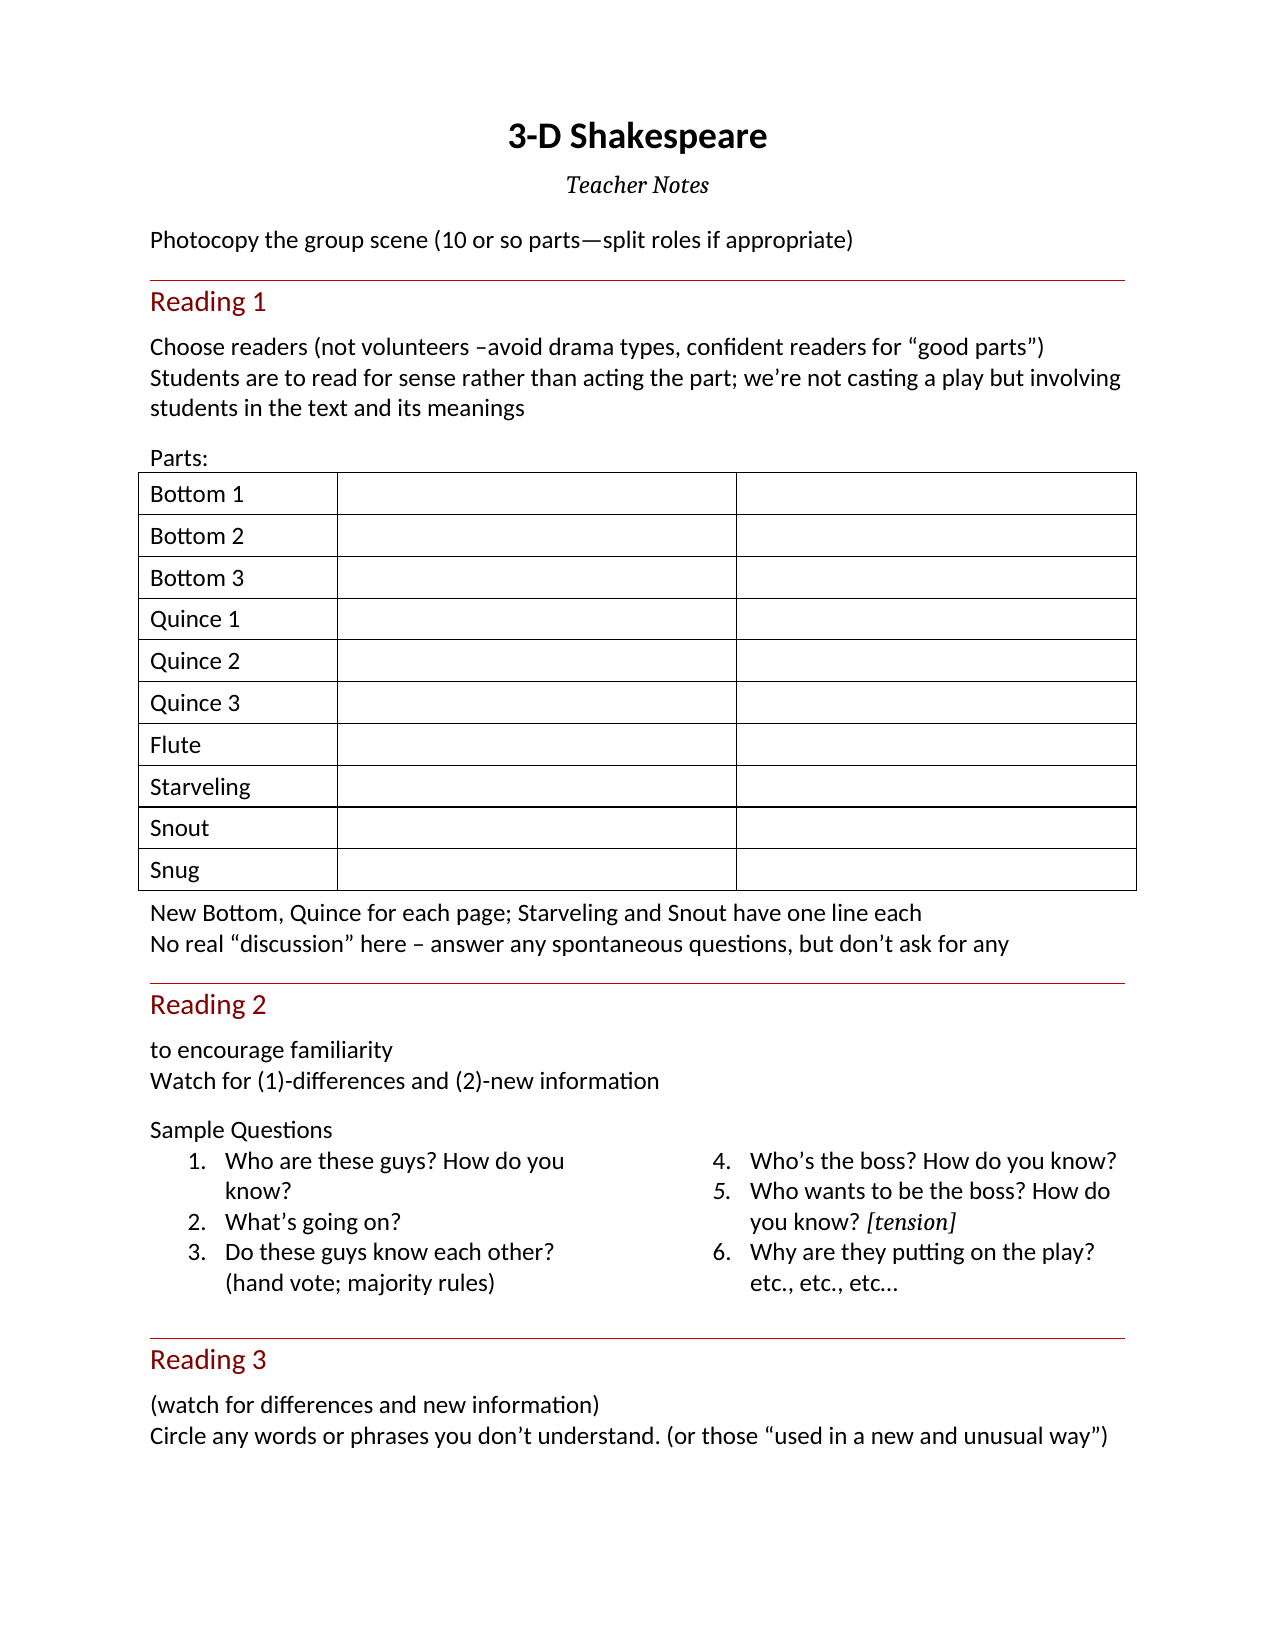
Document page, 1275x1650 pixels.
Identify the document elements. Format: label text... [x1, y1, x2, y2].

text Students are to read for sense rather than acting the part; we’re not casting a play but involving students in the text and its meanings [150, 362, 1125, 423]
table_cell [338, 766, 736, 806]
table_cell [737, 766, 1136, 806]
table_cell [338, 808, 736, 848]
text Choose readers (not volunteers –avoid drama types, confident readers for “good parts”) [150, 331, 1125, 362]
table_cell [737, 849, 1136, 890]
table_cell Quince 3 [139, 682, 337, 723]
table_cell Snug [139, 849, 337, 890]
subtitle Reading 1 [150, 281, 1125, 319]
text No real “discussion” here – answer any spontaneous questions, but don’t ask for any [150, 928, 1125, 958]
table_cell [338, 599, 736, 639]
table_cell [737, 682, 1136, 723]
table_header [737, 473, 1136, 514]
table_cell Bottom 2 [139, 515, 337, 556]
text etc., etc., etc… [750, 1267, 1125, 1297]
table_cell [737, 808, 1136, 848]
text New Bottom, Quince for each page; Starveling and Snout have one line each [150, 897, 1125, 928]
text to encourage familiarity [150, 1034, 1125, 1065]
text Watch for (1)-differences and (2)-new information [150, 1065, 1125, 1096]
table_cell [338, 724, 736, 764]
table_cell [737, 724, 1136, 764]
table_cell [737, 515, 1136, 556]
table_cell [737, 640, 1136, 681]
table_cell [338, 849, 736, 890]
table_cell [338, 557, 736, 597]
table_header Bottom 1 [139, 473, 337, 514]
list Do these guys know each other? (hand vote; majority rules) [187, 1236, 600, 1297]
text Parts: [150, 442, 1125, 472]
table_cell [737, 557, 1136, 597]
table_cell Starveling [139, 766, 337, 806]
table_cell Snout [139, 808, 337, 848]
list Why are they putting on the play? [712, 1236, 1125, 1267]
table_cell Quince 1 [139, 599, 337, 639]
subtitle Reading 3 [150, 1339, 1125, 1377]
table_header [338, 473, 736, 514]
text Sample Questions [150, 1114, 1125, 1145]
table_cell Flute [139, 724, 337, 764]
text 3-D Shakespeare [150, 112, 1125, 158]
table_cell [338, 515, 736, 556]
text (watch for differences and new information) [150, 1389, 1125, 1420]
subtitle Reading 2 [150, 984, 1125, 1022]
table_cell [338, 682, 736, 723]
table_cell [737, 599, 1136, 639]
text Teacher Notes [150, 171, 1125, 199]
list What’s going on? [187, 1206, 600, 1236]
table_cell [338, 640, 736, 681]
list Who wants to be the boss? How do you know? [tension] [712, 1175, 1125, 1236]
table_cell Bottom 3 [139, 557, 337, 597]
list Who’s the boss? How do you know? [712, 1145, 1125, 1175]
table_cell Quince 2 [139, 640, 337, 681]
list Who are these guys? How do you know? [187, 1145, 600, 1206]
text Circle any words or phrases you don’t understand. (or those “used in a new and unusual way”) [150, 1420, 1125, 1450]
text Photocopy the group scene (10 or so parts—split roles if appropriate) [150, 224, 1125, 255]
